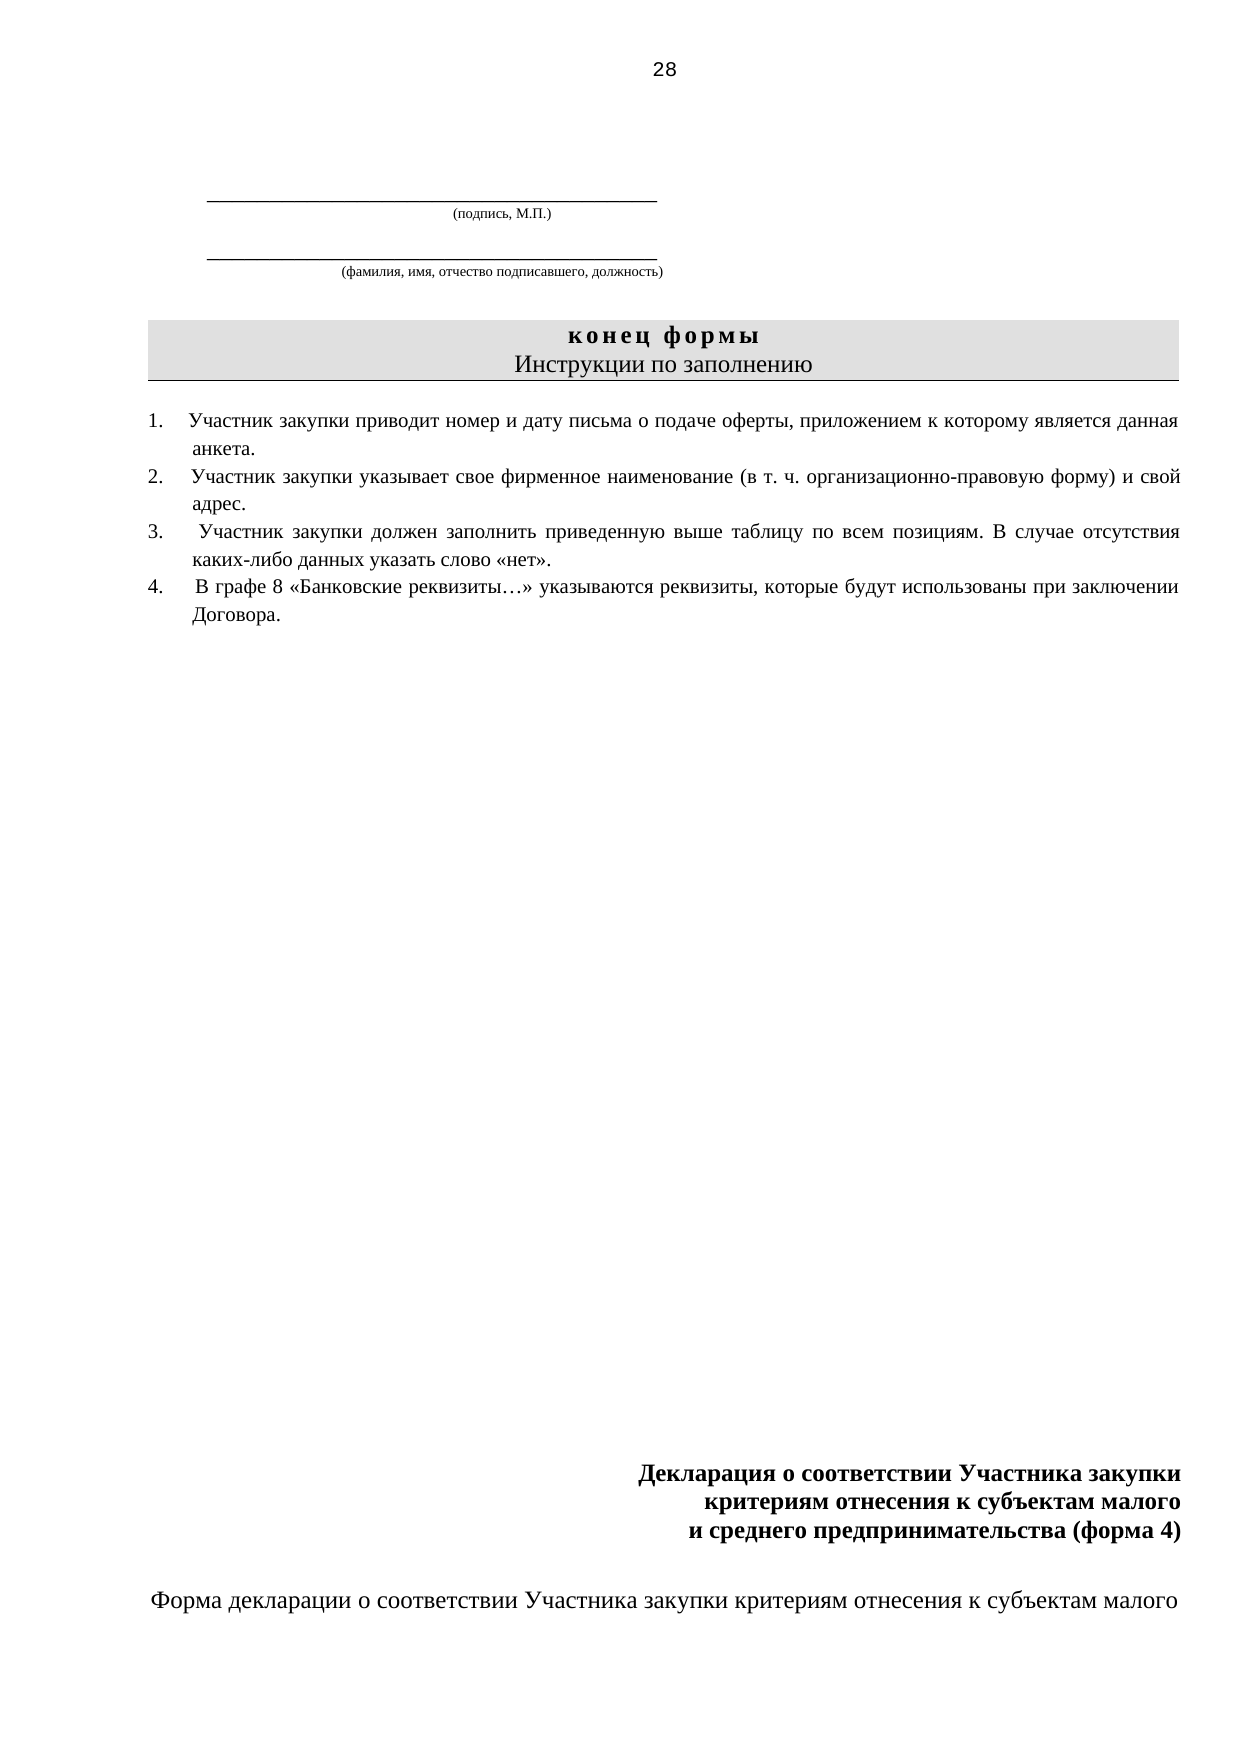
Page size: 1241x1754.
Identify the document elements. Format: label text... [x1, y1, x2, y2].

text критериям отнесения к субъектам малого [148, 1486, 1181, 1515]
text Форма декларации о соответствии Участника закупки критериям отнесения к субъектам малого [148, 1585, 1181, 1614]
text 4. В графе 8 «Банковские реквизиты…» указываются реквизиты, которые будут использованы при заключении Договора. [148, 574, 1181, 626]
text ____________________________________ [148, 234, 1181, 263]
text и среднего предпринимательства (форма 4) [148, 1515, 1181, 1544]
text конец формы [148, 320, 1179, 349]
text 1. Участник закупки приводит номер и дату письма о подаче оферты, приложением к которому является данная анкета. [148, 408, 1181, 460]
text 3. Участник закупки должен заполнить приведенную выше таблицу по всем позициям. В случае отсутствия каких-либо данных указать слово «нет». [148, 519, 1181, 571]
text ____________________________________ [148, 176, 1181, 205]
text 2. Участник закупки указывает свое фирменное наименование (в т. ч. организационно-правовую форму) и свой адрес. [148, 464, 1181, 515]
text Декларация о соответствии Участника закупки [148, 1458, 1181, 1486]
text (фамилия, имя, отчество подписавшего, должность) [148, 263, 797, 291]
text (подпись, М.П.) [148, 205, 797, 234]
text Инструкции по заполнению [148, 349, 1179, 380]
